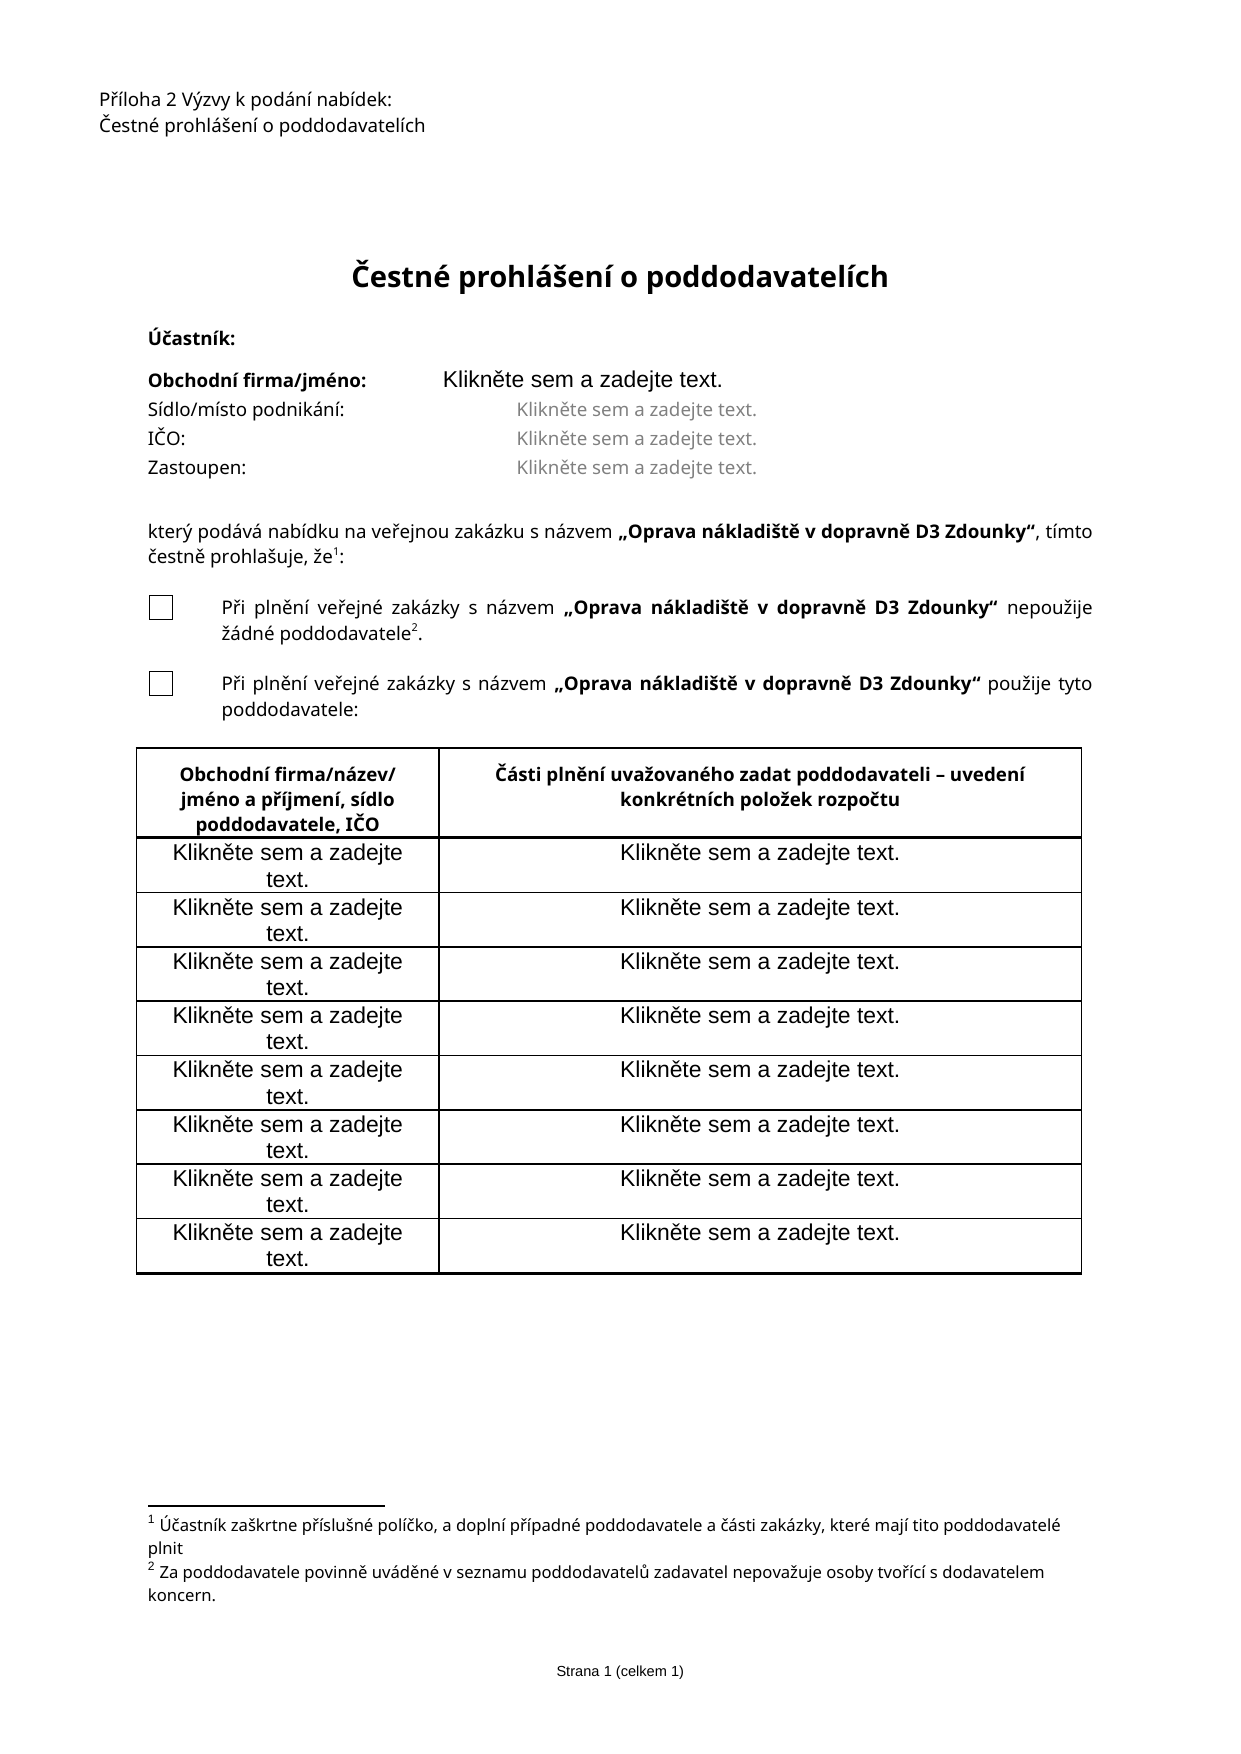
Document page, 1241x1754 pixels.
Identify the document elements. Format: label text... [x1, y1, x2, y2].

text Obchodní firma/jméno: [148, 364, 1093, 393]
text Při plnění veřejné zakázky s názvem „Oprava nákladiště v dopravně D3 Zdounky“ nepoužije žádné poddodavatele. [148, 594, 1093, 645]
text IČO: [148, 422, 1093, 451]
text Při plnění veřejné zakázky s názvem „Oprava nákladiště v dopravně D3 Zdounky“ použije tyto poddodavatele: [148, 670, 1093, 721]
text který podává nabídku na veřejnou zakázku s názvem „Oprava nákladiště v dopravně D3 Zdounky“, tímto čestně prohlašuje, že: [148, 518, 1093, 569]
text Zastoupen: [148, 451, 1093, 480]
table_header Obchodní firma/název/ jméno a příjmení, sídlo poddodavatele, IČO [137, 749, 438, 836]
text Účastník: [148, 321, 1093, 352]
title Čestné prohlášení o poddodavatelích [148, 256, 1093, 296]
table_header Části plnění uvažovaného zadat poddodavateli – uvedení konkrétních položek rozpočtu [440, 749, 1081, 836]
text Sídlo/místo podnikání: [148, 393, 1093, 422]
